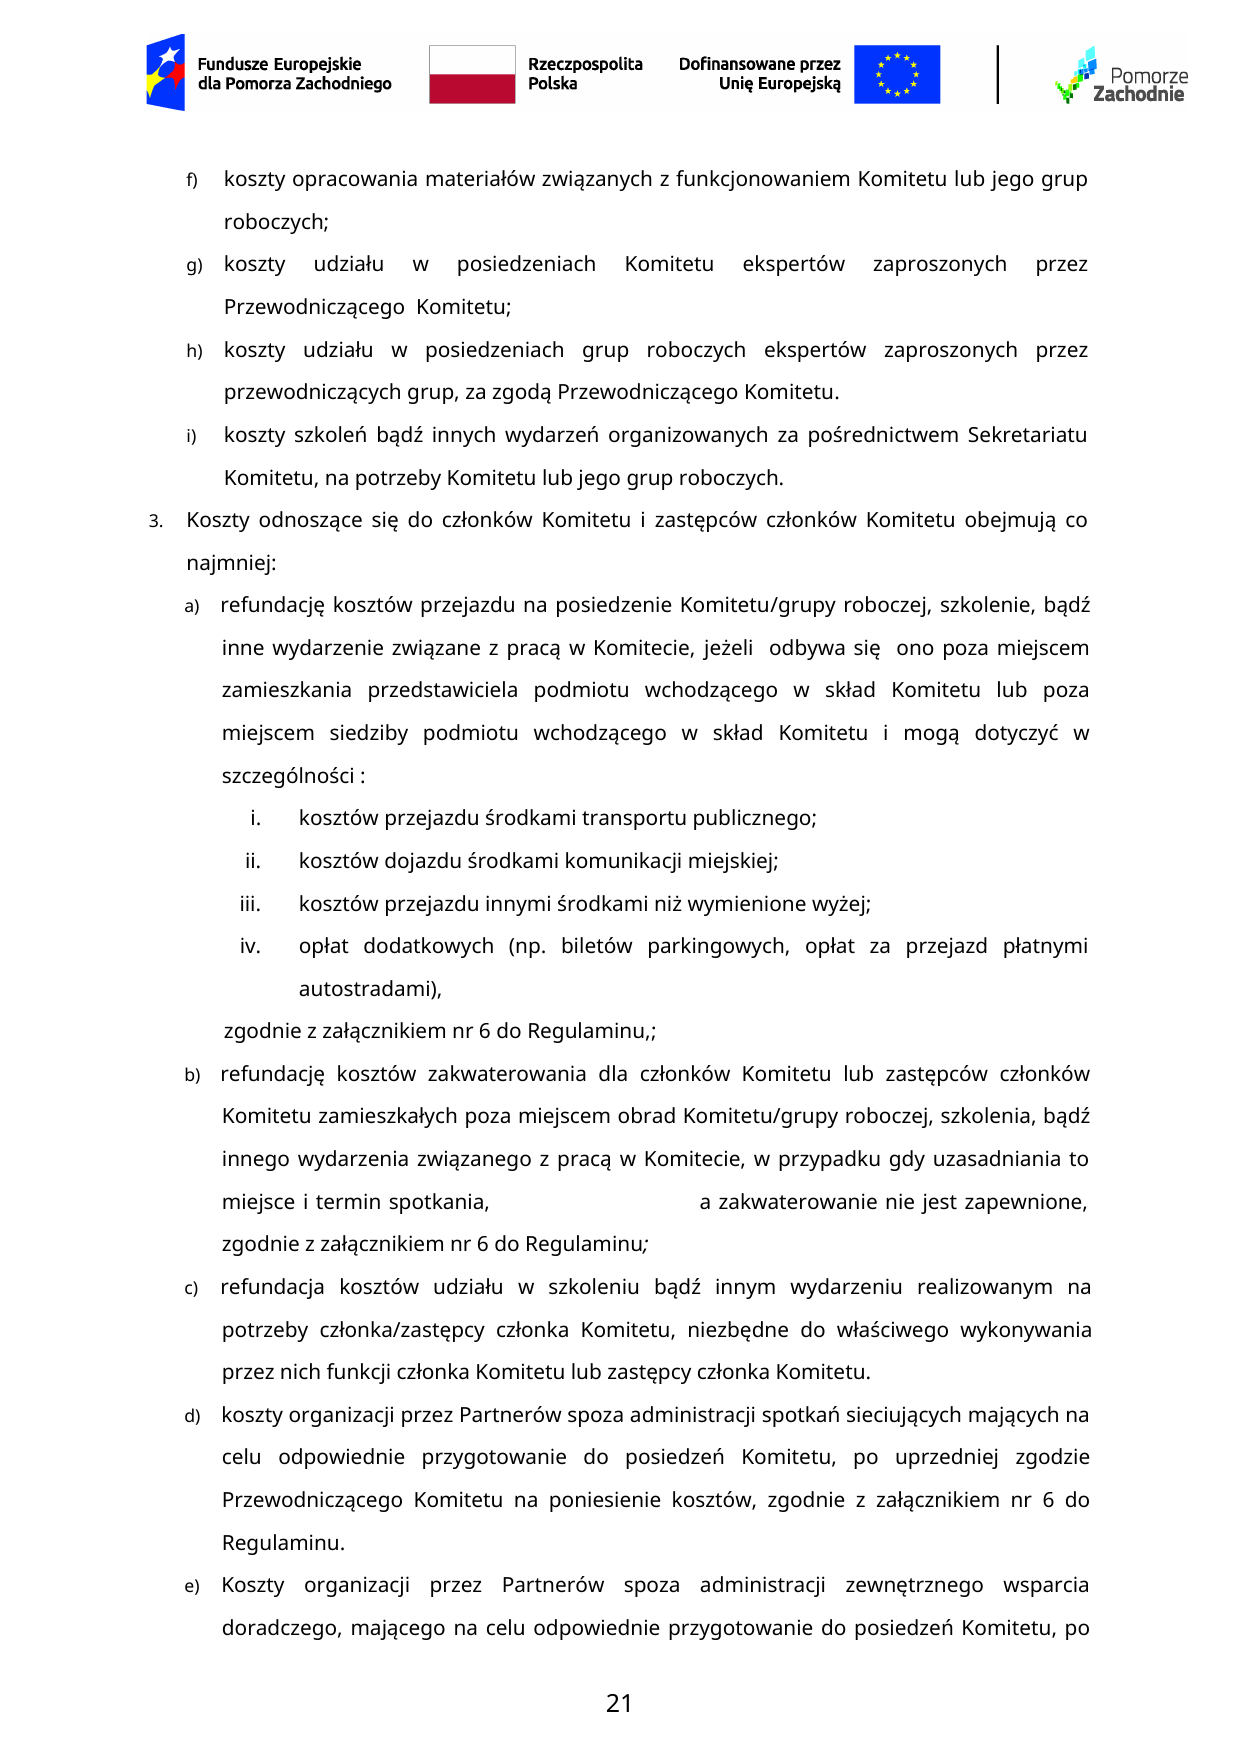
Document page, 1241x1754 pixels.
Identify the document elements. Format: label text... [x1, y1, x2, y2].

list koszty opracowania materiałów związanych z funkcjonowaniem Komitetu lub jego grup roboczych; [186, 164, 1089, 235]
list koszty szkoleń bądź innych wydarzeń organizowanych za pośrednictwem Sekretariatu Komitetu, na potrzeby Komitetu lub jego grup roboczych. [186, 420, 1089, 491]
list refundację kosztów zakwaterowania dla członków Komitetu lub zastępców członków Komitetu zamieszkałych poza miejscem obrad Komitetu/grupy roboczej, szkolenia, bądź innego wydarzenia związanego z pracą w Komitecie, w przypadku gdy uzasadniania to miejsce i termin spotkania, a zakwaterowanie nie jest zapewnione, zgodnie z załącznikiem nr 6 do Regulaminu; [184, 1059, 1091, 1258]
list kosztów dojazdu środkami komunikacji miejskiej; [261, 846, 1089, 874]
list opłat dodatkowych (np. biletów parkingowych, opłat za przejazd płatnymi autostradami), [261, 931, 1089, 1002]
list koszty udziału w posiedzeniach Komitetu ekspertów zaproszonych przez Przewodniczącego Komitetu; [186, 249, 1089, 321]
picture [146, 34, 1188, 111]
list Koszty odnoszące się do członków Komitetu i zastępców członków Komitetu obejmują co najmniej: [149, 505, 1089, 576]
list kosztów przejazdu innymi środkami niż wymienione wyżej; [261, 889, 1089, 917]
list refundacja kosztów udziału w szkoleniu bądź innym wydarzeniu realizowanym na potrzeby członka/zastępcy członka Komitetu, niezbędne do właściwego wykonywania przez nich funkcji członka Komitetu lub zastępcy członka Komitetu. [184, 1272, 1093, 1386]
list koszty udziału w posiedzeniach grup roboczych ekspertów zaproszonych przez przewodniczących grup, za zgodą Przewodniczącego Komitetu. [186, 335, 1089, 406]
list koszty organizacji przez Partnerów spoza administracji spotkań sieciujących mających na celu odpowiednie przygotowanie do posiedzeń Komitetu, po uprzedniej zgodzie Przewodniczącego Komitetu na poniesienie kosztów, zgodnie z załącznikiem nr 6 do Regulaminu. [184, 1400, 1091, 1556]
list refundację kosztów przejazdu na posiedzenie Komitetu/grupy roboczej, szkolenie, bądź inne wydarzenie związane z pracą w Komitecie, jeżeli odbywa się ono poza miejscem zamieszkania przedstawiciela podmiotu wchodzącego w skład Komitetu lub poza miejscem siedziby podmiotu wchodzącego w skład Komitetu i mogą dotyczyć w szczególności : [184, 590, 1091, 789]
list kosztów przejazdu środkami transportu publicznego; [261, 803, 1089, 832]
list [184, 1570, 1091, 1641]
text zgodnie z załącznikiem nr 6 do Regulaminu,; [224, 1016, 1089, 1045]
